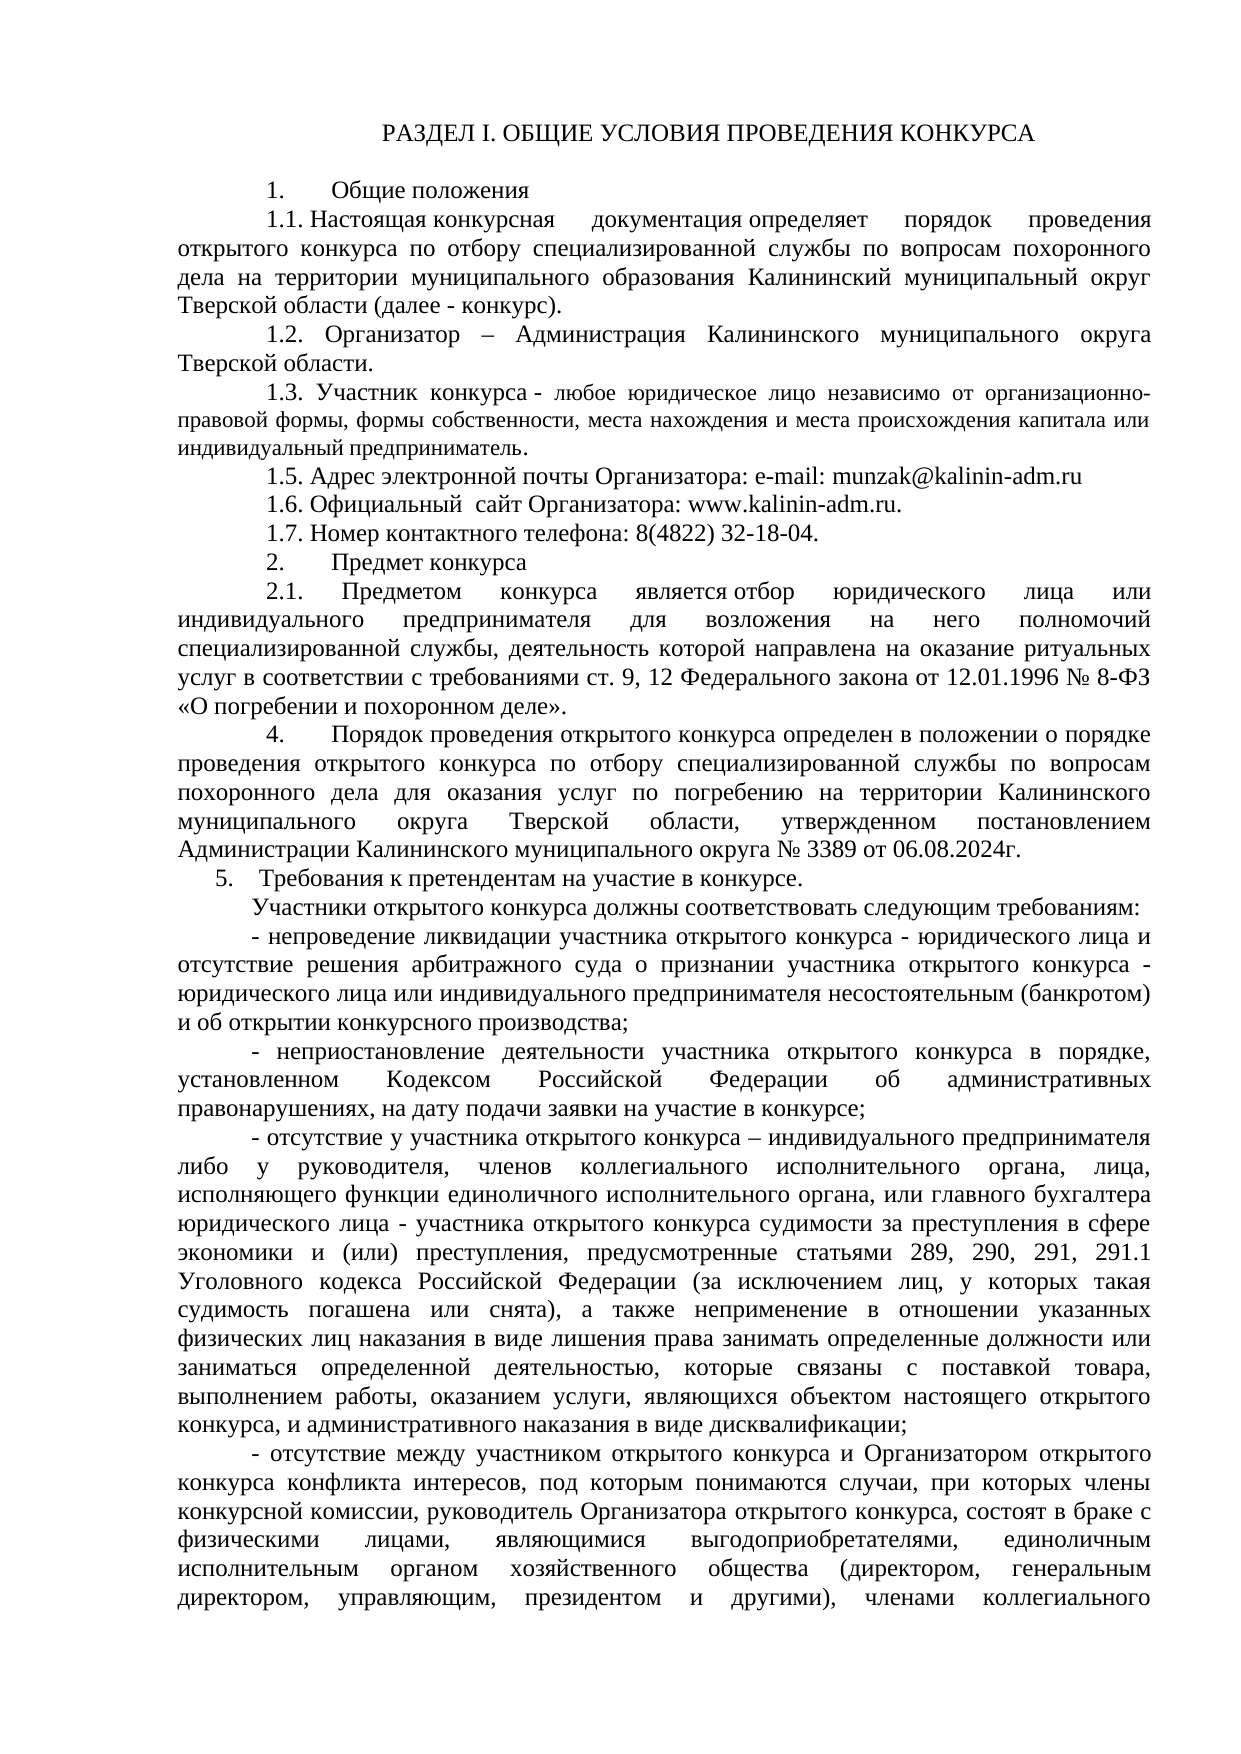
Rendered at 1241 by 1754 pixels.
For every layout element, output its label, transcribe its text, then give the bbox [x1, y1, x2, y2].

text 2.1. Предметом конкурса является отбор юридического лица или индивидуального предпринимателя для возложения на него полномочий специализированной службы, деятельность которой направлена на оказание ритуальных услуг в соответствии с требованиями ст. 9, 12 Федерального закона от 12.01.1996 № 8-ФЗ «О погребении и похоронном деле». [177, 576, 1152, 719]
text 1.7. Номер контактного телефона: 8(4822) 32-18-04. [177, 518, 1152, 547]
text 1.6. Официальный сайт Организатора: www.kalinin-adm.ru. [177, 489, 1152, 518]
text 1.2. Организатор – Администрация Калининского муниципального округа Тверской области. [177, 319, 1152, 377]
text Участники открытого конкурса должны соответствовать следующим требованиям: [177, 892, 1152, 921]
text 1.3. Участник конкурса - любое юридическое лицо независимо от организационно-правовой формы, формы собственности, места нахождения и места происхождения капитала или индивидуальный предприниматель. [177, 377, 1152, 461]
text - неприостановление деятельности участника открытого конкурса в порядке, установленном Кодексом Российской Федерации об административных правонарушениях, на дату подачи заявки на участие в конкурсе; [177, 1036, 1152, 1122]
list Предмет конкурса [177, 547, 1152, 576]
text - непроведение ликвидации участника открытого конкурса - юридического лица и отсутствие решения арбитражного суда о признании участника открытого конкурса - юридического лица или индивидуального предпринимателя несостоятельным (банкротом) и об открытии конкурсного производства; [177, 921, 1152, 1036]
text - отсутствие у участника открытого конкурса – индивидуального предпринимателя либо у руководителя, членов коллегиального исполнительного органа, лица, исполняющего функции единоличного исполнительного органа, или главного бухгалтера юридического лица - участника открытого конкурса судимости за преступления в сфере экономики и (или) преступления, предусмотренные статьями 289, 290, 291, 291.1 Уголовного кодекса Российской Федерации (за исключением лиц, у которых такая судимость погашена или снята), а также неприменение в отношении указанных физических лиц наказания в виде лишения права занимать определенные должности или заниматься определенной деятельностью, которые связаны с поставкой товара, выполнением работы, оказанием услуги, являющихся объектом настоящего открытого конкурса, и административного наказания в виде дисквалификации; [177, 1122, 1152, 1438]
text РАЗДЕЛ I. ОБЩИЕ УСЛОВИЯ ПРОВЕДЕНИЯ КОНКУРСА [177, 118, 1152, 147]
text 1.1. Настоящая конкурсная документация определяет порядок проведения открытого конкурса по отбору специализированной службы по вопросам похоронного дела на территории муниципального образования Калининский муниципальный округ Тверской области (далее - конкурс). [177, 204, 1152, 319]
list Требования к претендентам на участие в конкурсе. [215, 863, 1152, 892]
list Порядок проведения открытого конкурса определен в положении о порядке проведения открытого конкурса по отбору специализированной службы по вопросам похоронного дела для оказания услуг по погребению на территории Калининского муниципального округа Тверской области, утвержденном постановлением Администрации Калининского муниципального округа № 3389 от 06.08.2024г. [177, 719, 1152, 863]
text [177, 1438, 1152, 1611]
list Общие положения [177, 176, 1152, 204]
text 1.5. Адрес электронной почты Организатора: e-mail: munzak@kalinin-adm.ru [177, 461, 1152, 489]
